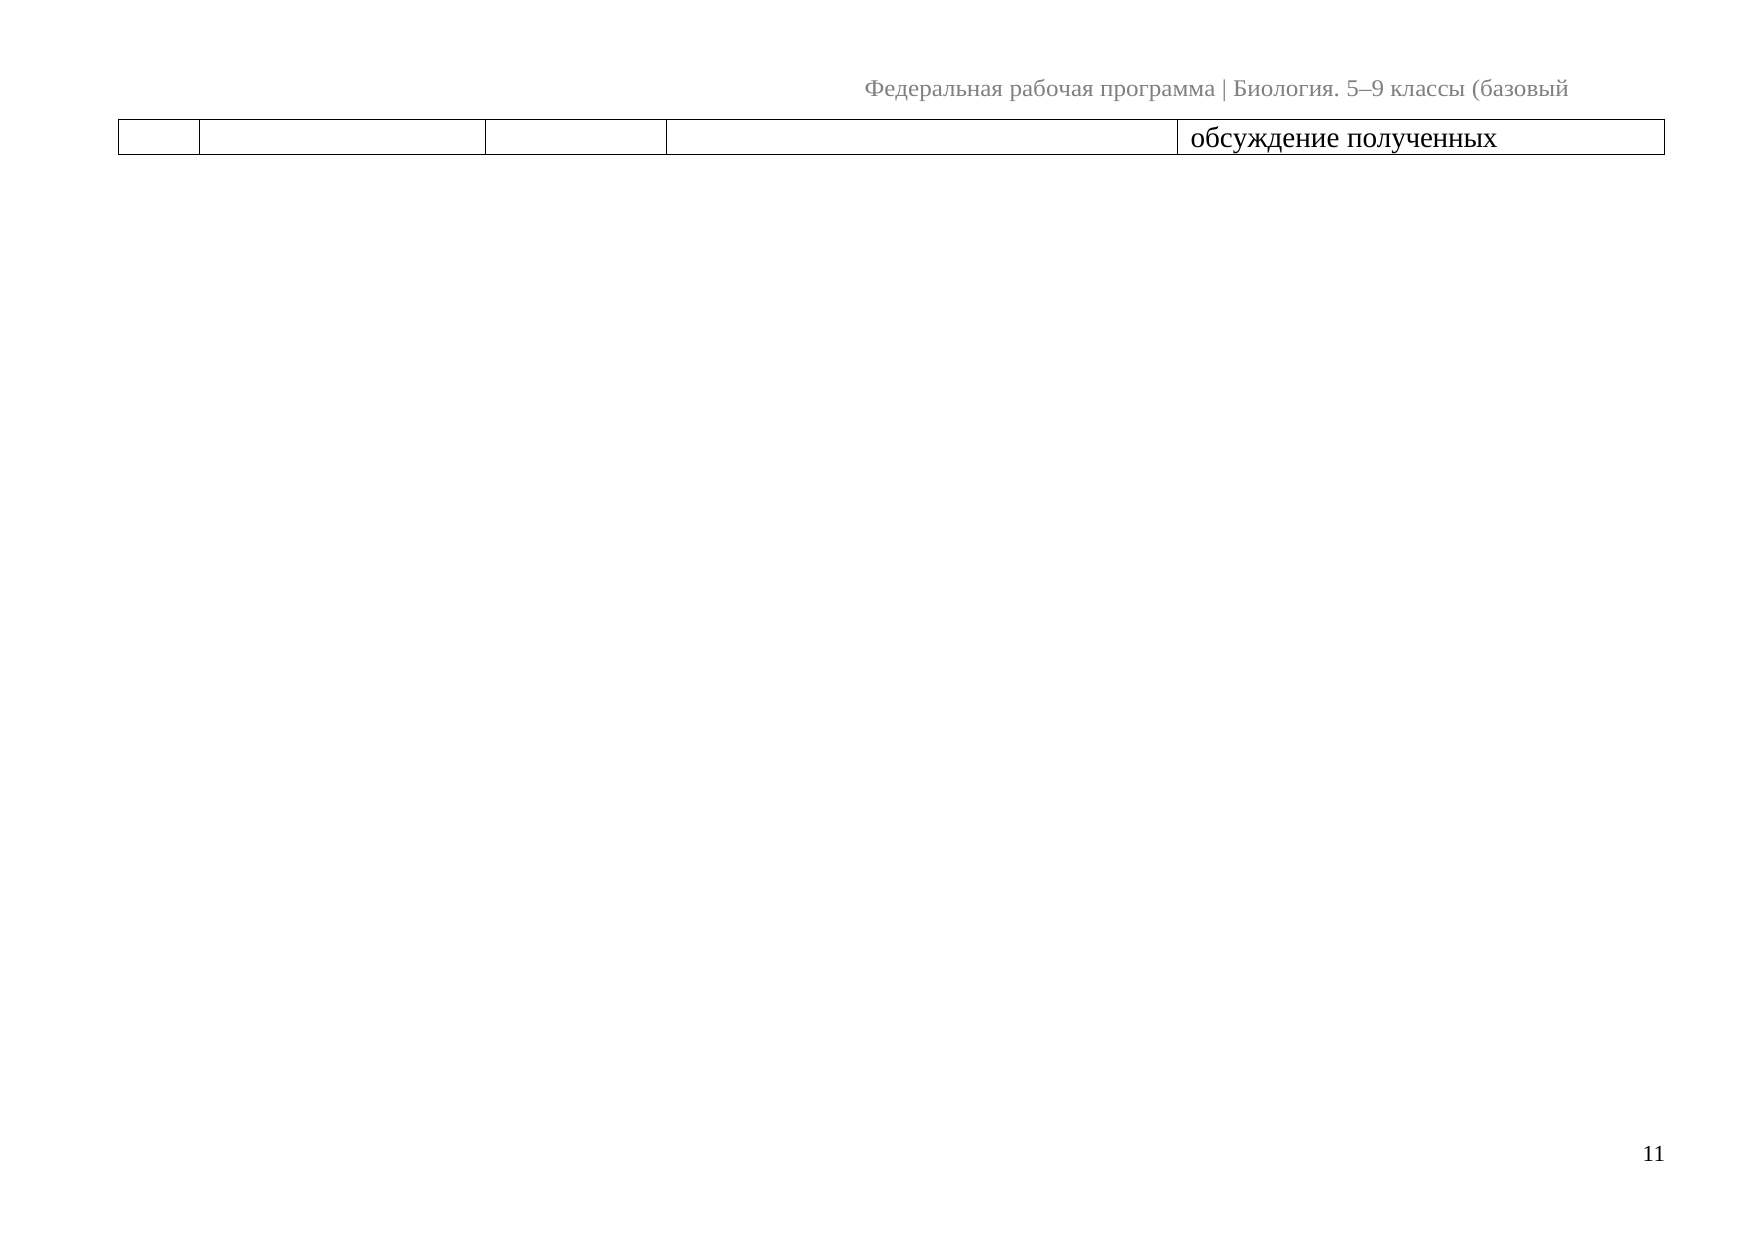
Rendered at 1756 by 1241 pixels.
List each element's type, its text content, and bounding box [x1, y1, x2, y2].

table_cell 13 [119, 120, 199, 153]
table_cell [1178, 120, 1664, 153]
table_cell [200, 120, 485, 153]
table_cell 5 [486, 120, 666, 153]
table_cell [667, 120, 1177, 153]
